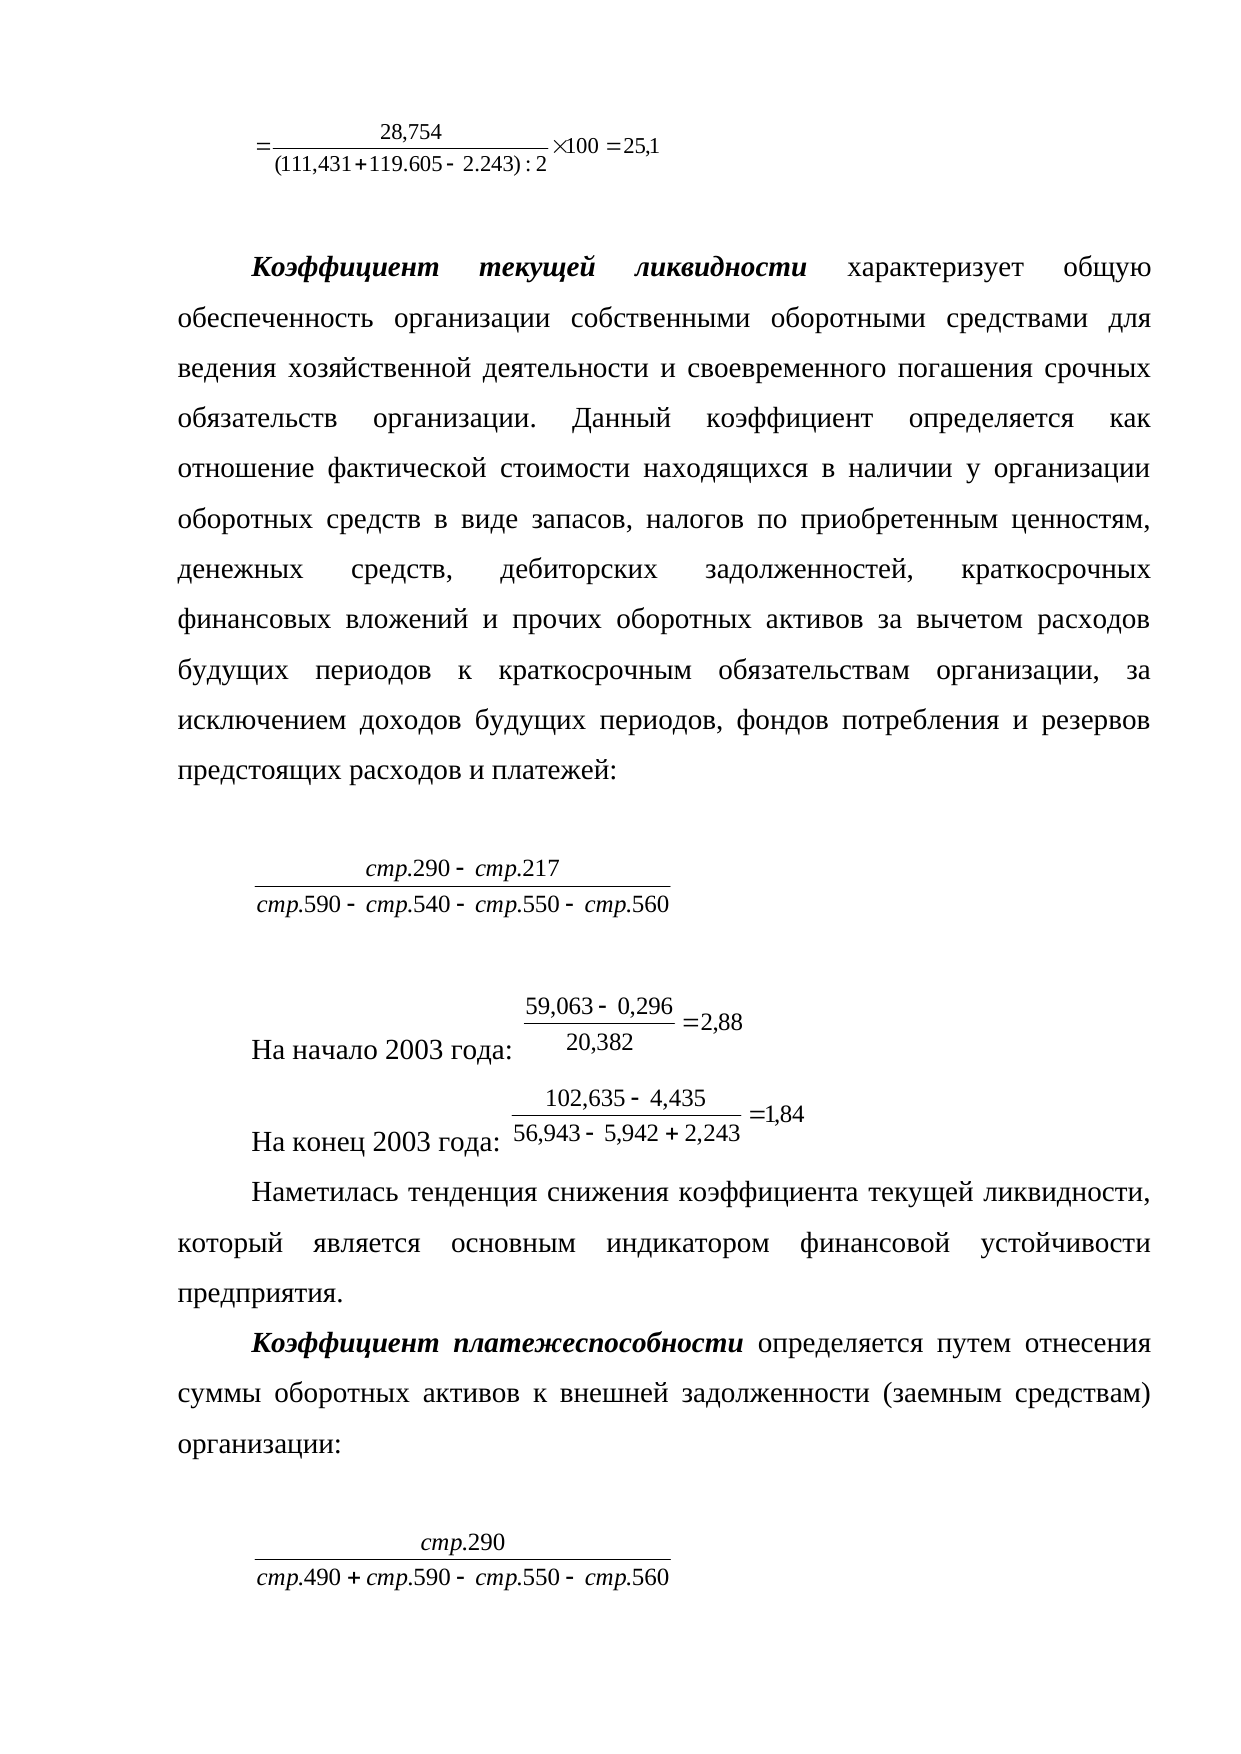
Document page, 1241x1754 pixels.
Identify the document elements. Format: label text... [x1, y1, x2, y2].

text Коэффициент текущей ликвидности характеризует общую обеспеченность организации собственными оборотными средствами для ведения хозяйственной деятельности и своевременного погашения срочных обязательств организации. Данный коэффициент определяется как отношение фактической стоимости находящихся в наличии у организации оборотных средств в виде запасов, налогов по приобретенным ценностям, денежных средств, дебиторских задолженностей, краткосрочных финансовых вложений и прочих оборотных активов за вычетом расходов будущих периодов к краткосрочным обязательствам организации, за исключением доходов будущих периодов, фондов потребления и резервов предстоящих расходов и платежей: [177, 249, 1152, 786]
text На конец 2003 года: [177, 1082, 1152, 1158]
text Коэффициент платежеспособности определяется путем отнесения суммы оборотных активов к внешней задолженности (заемным средствам) организации: [177, 1325, 1152, 1459]
text На начало 2003 года: [177, 991, 1152, 1066]
text Наметилась тенденция снижения коэффициента текущей ликвидности, который является основным индикатором финансовой устойчивости предприятия. [177, 1174, 1152, 1308]
